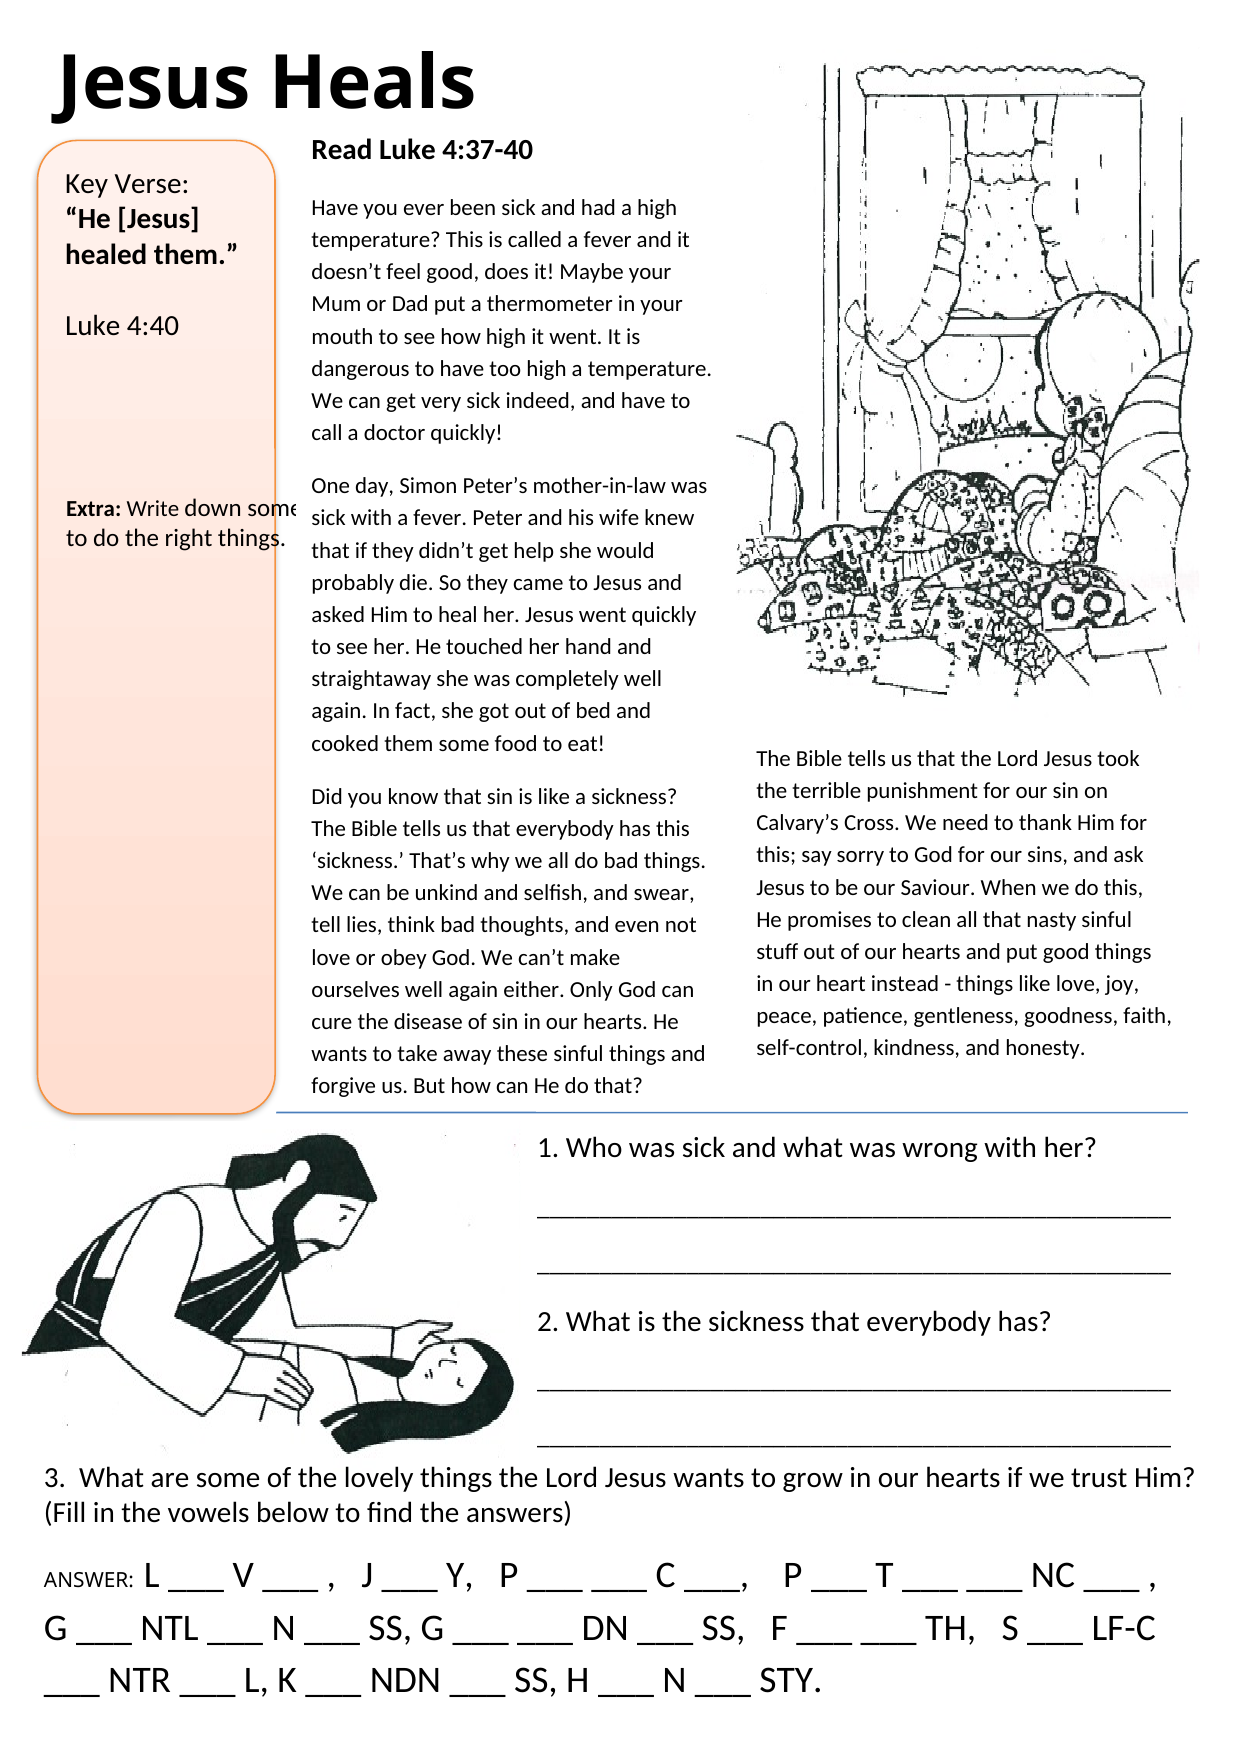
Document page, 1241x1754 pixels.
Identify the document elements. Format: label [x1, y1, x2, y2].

picture [729, 47, 1200, 721]
picture [270, 1475, 278, 1480]
picture [354, 1475, 362, 1480]
picture [211, 1475, 219, 1480]
picture [21, 1121, 521, 1480]
